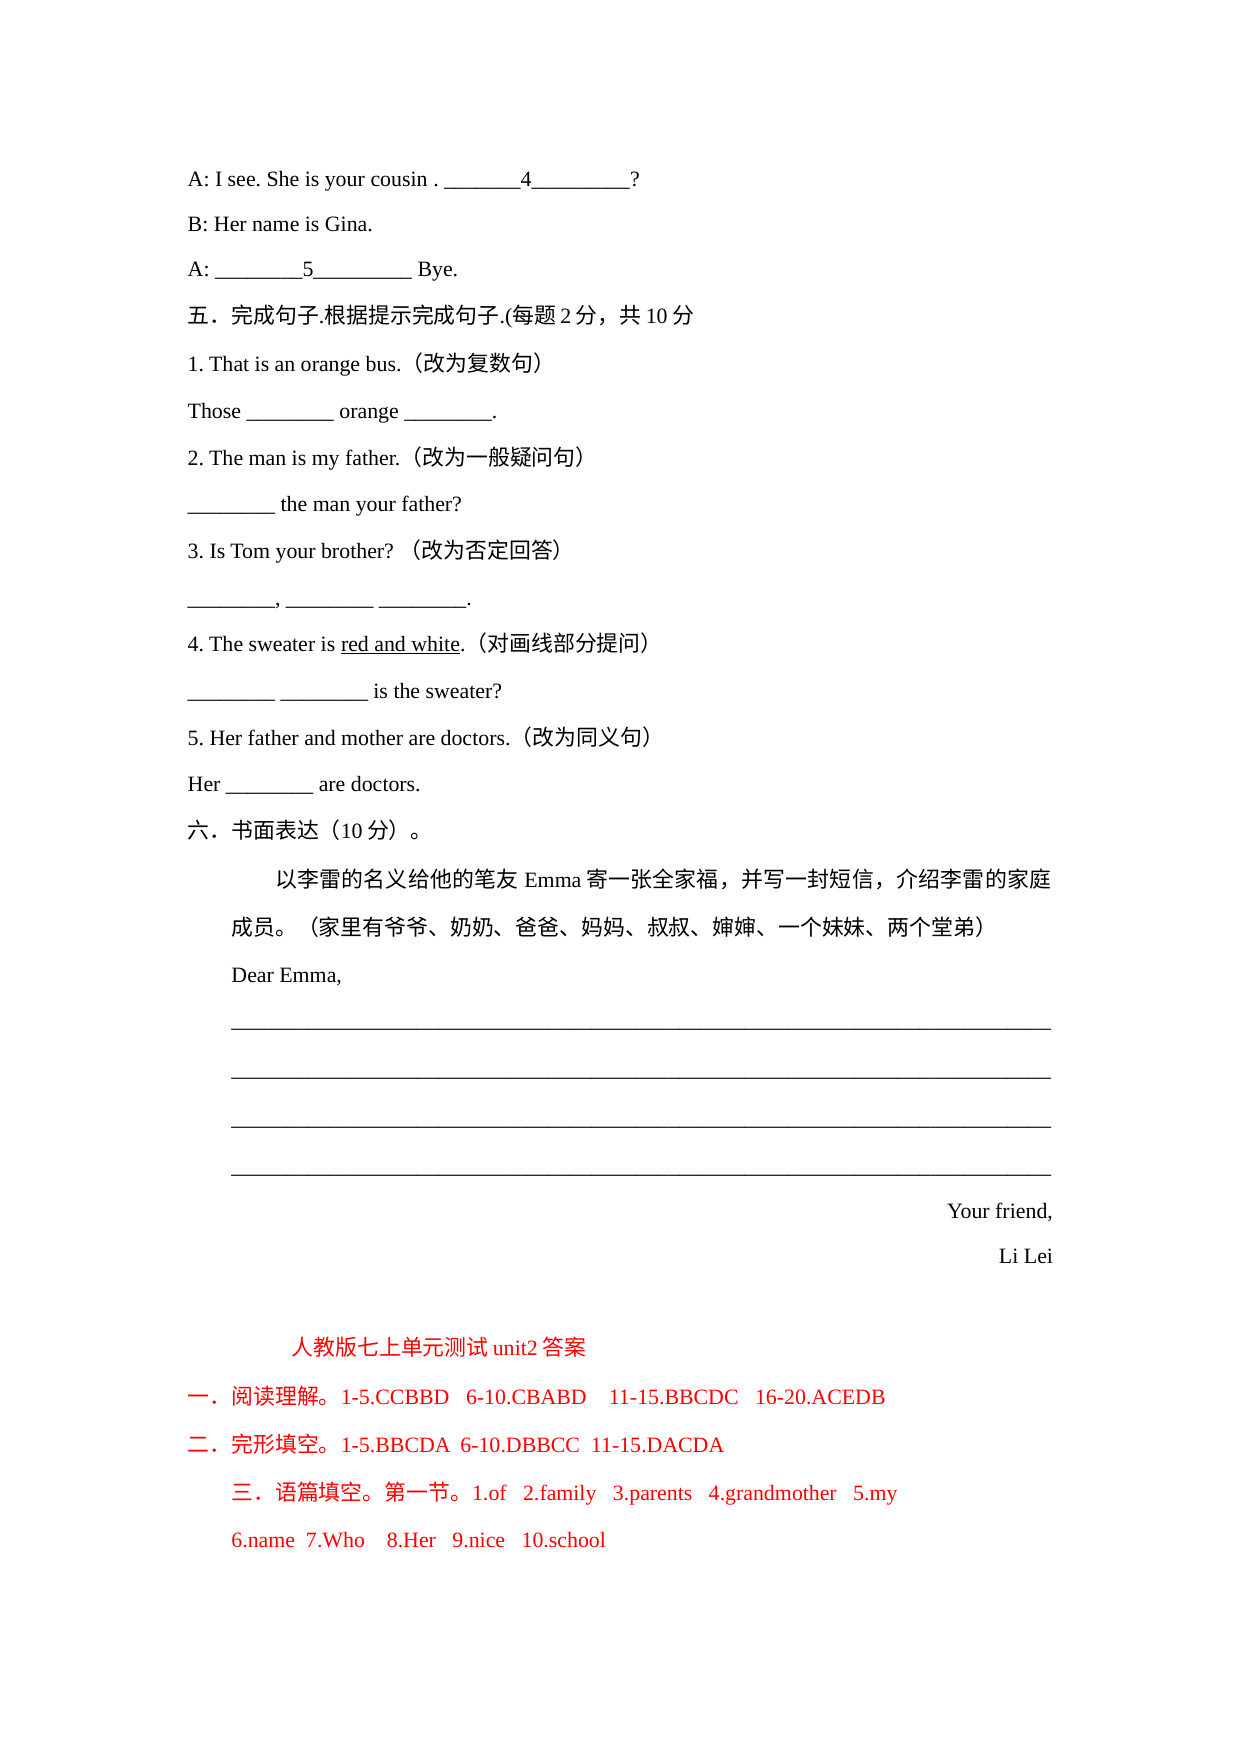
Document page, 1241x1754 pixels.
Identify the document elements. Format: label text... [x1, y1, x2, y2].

text 以李雷的名义给他的笔友Emma寄一张全家福，并写一封短信，介绍李雷的家庭成员。（家里有爷爷、奶奶、爸爸、妈妈、叔叔、婶婶、一个妹妹、两个堂弟） [231, 861, 1053, 942]
text 1. That is an orange bus.（改为复数句） [187, 346, 1053, 378]
text Her ________ are doctors. [187, 768, 1053, 800]
list A: ________5_________ Bye. [187, 252, 1053, 285]
text Your friend, [231, 1195, 1053, 1227]
text 4. The sweater is red and white.（对画线部分提问） [187, 626, 1053, 658]
text 二．完形填空。1-5.BBCDA 6-10.DBBCC 11-15.DACDA [187, 1427, 1053, 1459]
text 5. Her father and mother are doctors.（改为同义句） [187, 719, 1053, 752]
text 3. Is Tom your brother? （改为否定回答） [187, 532, 1053, 565]
list B: Her name is Gina. [187, 207, 1053, 239]
text Those ________ orange ________. [187, 394, 1053, 426]
text ________, ________ ________. [187, 581, 1053, 613]
text 三．语篇填空。第一节。1.of 2.family 3.parents 4.grandmother 5.my [187, 1475, 1053, 1507]
text 一．阅读理解。1-5.CCBBD 6-10.CBABD 11-15.BBCDC 16-20.ACEDB [187, 1378, 1053, 1411]
list 六．书面表达（10分）。 [187, 813, 1053, 845]
text 6.name 7.Who 8.Her 9.nice 10.school [187, 1523, 1053, 1556]
text Dear Emma, [231, 958, 1053, 991]
text 人教版七上单元测试unit2答案 [187, 1330, 1053, 1362]
text ________ the man your father? [187, 487, 1053, 520]
text 五．完成句子.根据提示完成句子.(每题2分，共10分 [187, 297, 1053, 330]
text Li Lei [231, 1240, 1053, 1272]
text ____________________________________________________________________________________________________________________________________________________________________________________________________________________________________________________________________________________________________________ [231, 1003, 1053, 1182]
text 2. The man is my father.（改为一般疑问句） [187, 439, 1053, 472]
text ________ ________ is the sweater? [187, 674, 1053, 707]
list A: I see. She is your cousin . _______4_________? [187, 162, 1053, 194]
